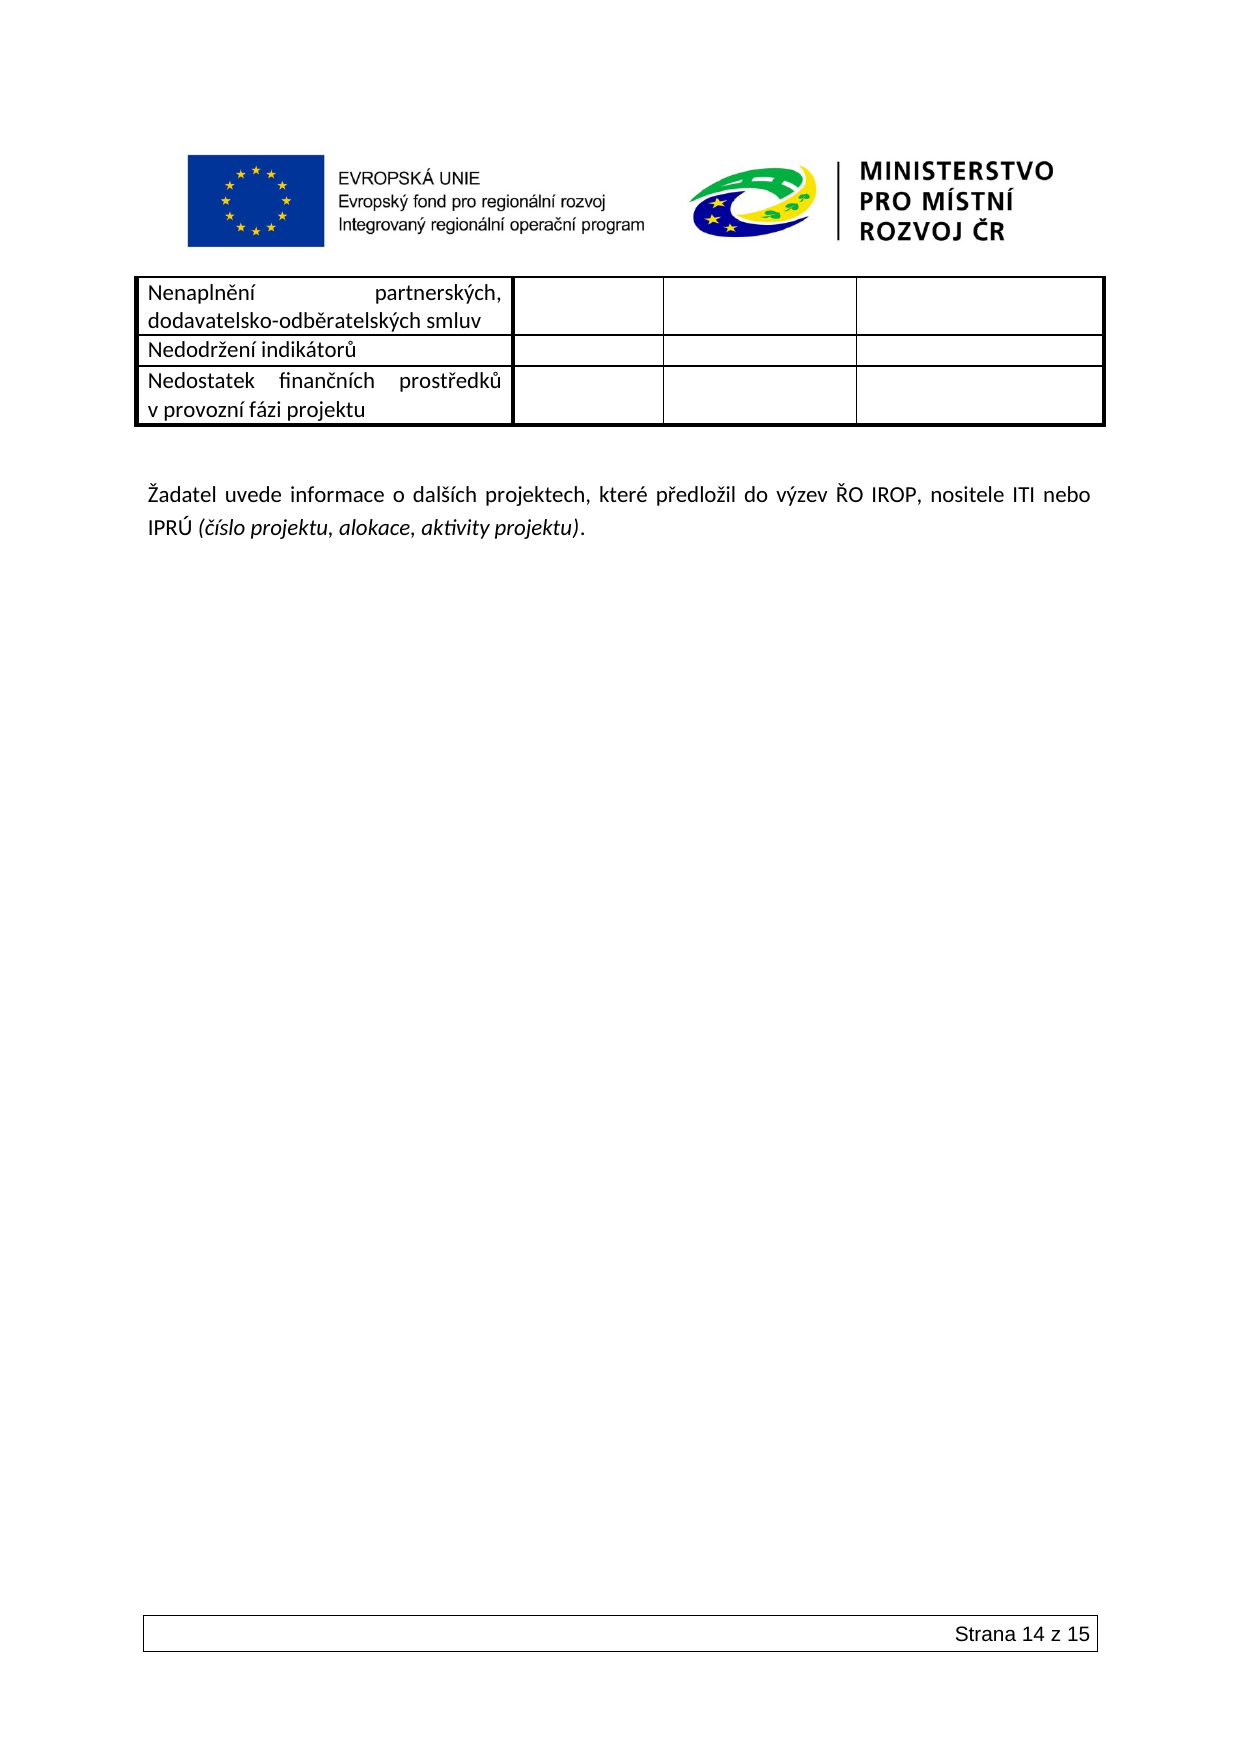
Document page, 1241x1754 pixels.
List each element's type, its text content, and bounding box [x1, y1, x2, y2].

table_cell [664, 367, 856, 423]
table_cell [857, 336, 1102, 365]
text Žadatel uvede informace o dalších projektech, které předložil do výzev ŘO IROP, nositele ITI nebo IPRÚ (číslo projektu, alokace, aktivity projektu). [148, 480, 1093, 541]
table_cell [664, 336, 856, 365]
table_cell [515, 367, 663, 423]
table_cell [515, 278, 663, 334]
picture [157, 123, 1083, 276]
table_cell [857, 278, 1102, 334]
table_cell Nedodržení indikátorů [139, 336, 511, 365]
table_cell [857, 367, 1102, 423]
table_cell [664, 278, 856, 334]
table_cell Nenaplnění partnerských, dodavatelsko-odběratelských smluv [139, 278, 511, 334]
table_cell Nedostatek finančních prostředků v provozní fázi projektu [139, 367, 511, 423]
table_cell [515, 336, 663, 365]
